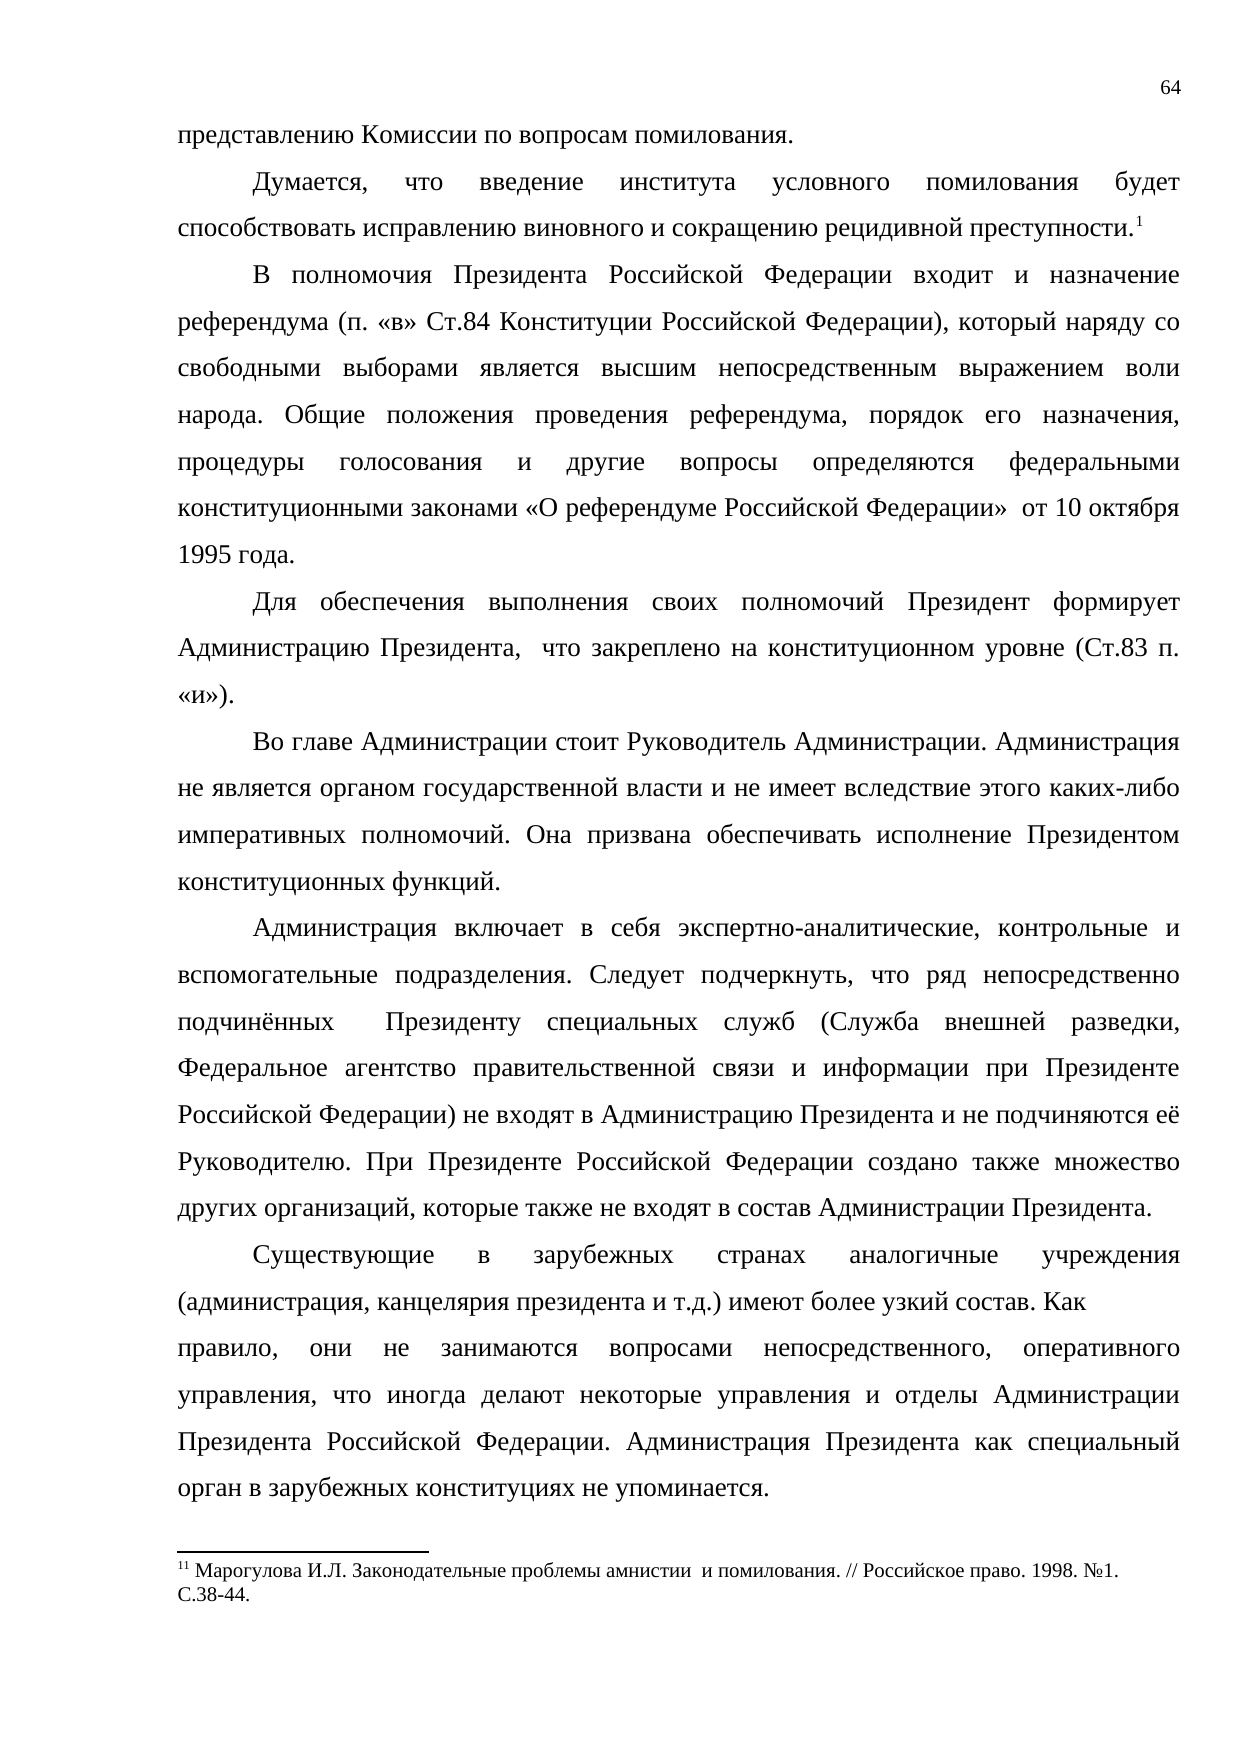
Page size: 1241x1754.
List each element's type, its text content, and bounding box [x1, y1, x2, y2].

text В полномочия Президента Российской Федерации входит и назначение референдума (п. «в» Ст.84 Конституции Российской Федерации), который наряду со свободными выборами является высшим непосредственным выражением воли народа. Общие положения проведения референдума, порядок его назначения, процедуры голосования и другие вопросы определяются федеральными конституционными законами «О референдуме Российской Федерации» от 10 октября 1995 года. [177, 258, 1181, 569]
text Думается, что введение института условного помилования будет способствовать исправлению виновного и сокращению рецидивной преступности.1 [177, 165, 1181, 243]
text Для обеспечения выполнения своих полномочий Президент формирует Администрацию Президента, что закреплено на конституционном уровне (Ст.83 п. «и»). [177, 585, 1181, 709]
text Существующие в зарубежных странах аналогичные учреждения (администрация, канцелярия президента и т.д.) имеют более узкий состав. Как [177, 1238, 1181, 1316]
text правило, они не занимаются вопросами непосредственного, оперативного управления, что иногда делают некоторые управления и отделы Администрации Президента Российской Федерации. Администрация Президента как специальный орган в зарубежных конституциях не упоминается. [177, 1331, 1181, 1503]
text Администрация включает в себя экспертно-аналитические, контрольные и вспомогательные подразделения. Следует подчеркнуть, что ряд непосредственно подчинённых Президенту специальных служб (Служба внешней разведки, Федеральное агентство правительственной связи и информации при Президенте Российской Федерации) не входят в Администрацию Президента и не подчиняются её Руководителю. При Президенте Российской Федерации создано также множество других организаций, которые также не входят в состав Администрации Президента. [177, 911, 1181, 1223]
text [177, 118, 1181, 149]
text Во главе Администрации стоит Руководитель Администрации. Администрация не является органом государственной власти и не имеет вследствие этого каких-либо императивных полномочий. Она призвана обеспечивать исполнение Президентом конституционных функций. [177, 725, 1181, 896]
